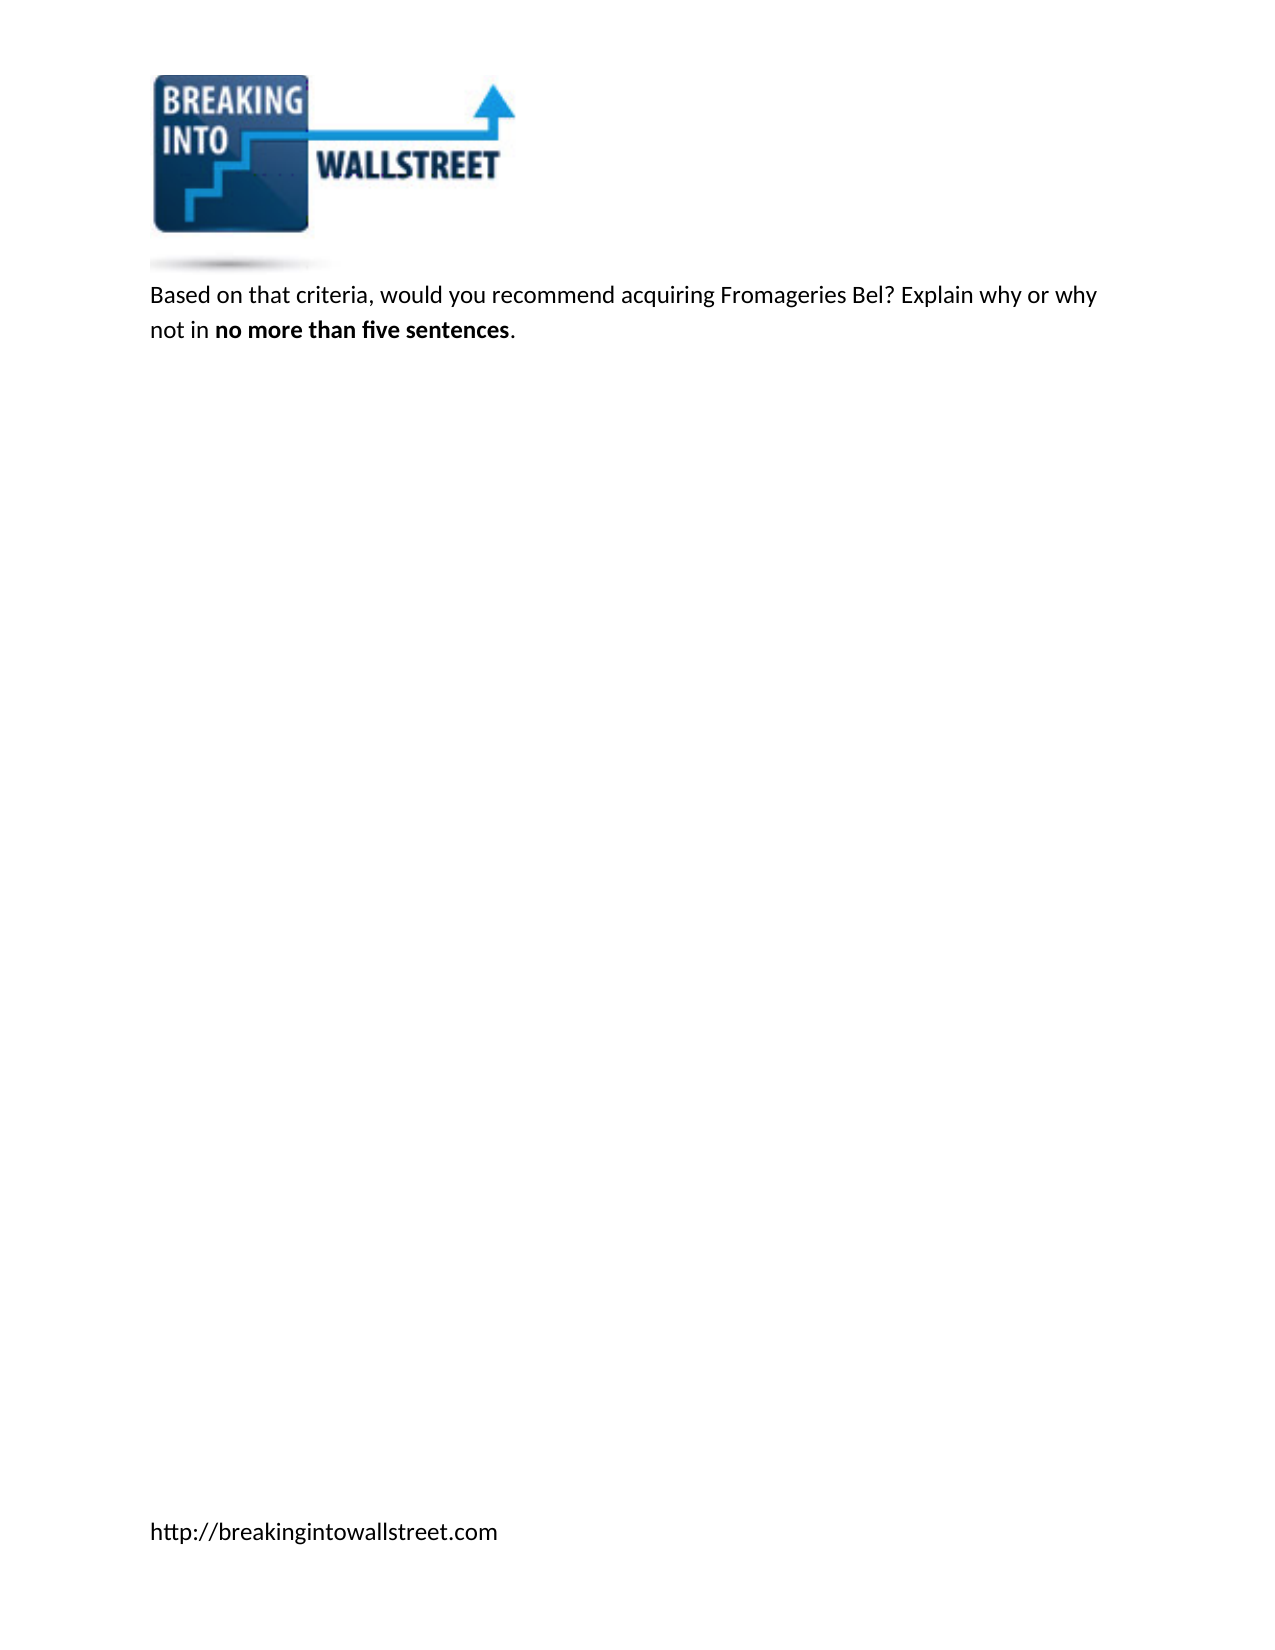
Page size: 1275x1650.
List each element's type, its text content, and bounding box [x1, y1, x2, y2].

picture [150, 75, 528, 279]
text Based on that criteria, would you recommend acquiring Fromageries Bel? Explain why or why not in no more than five sentences. [150, 279, 1125, 344]
